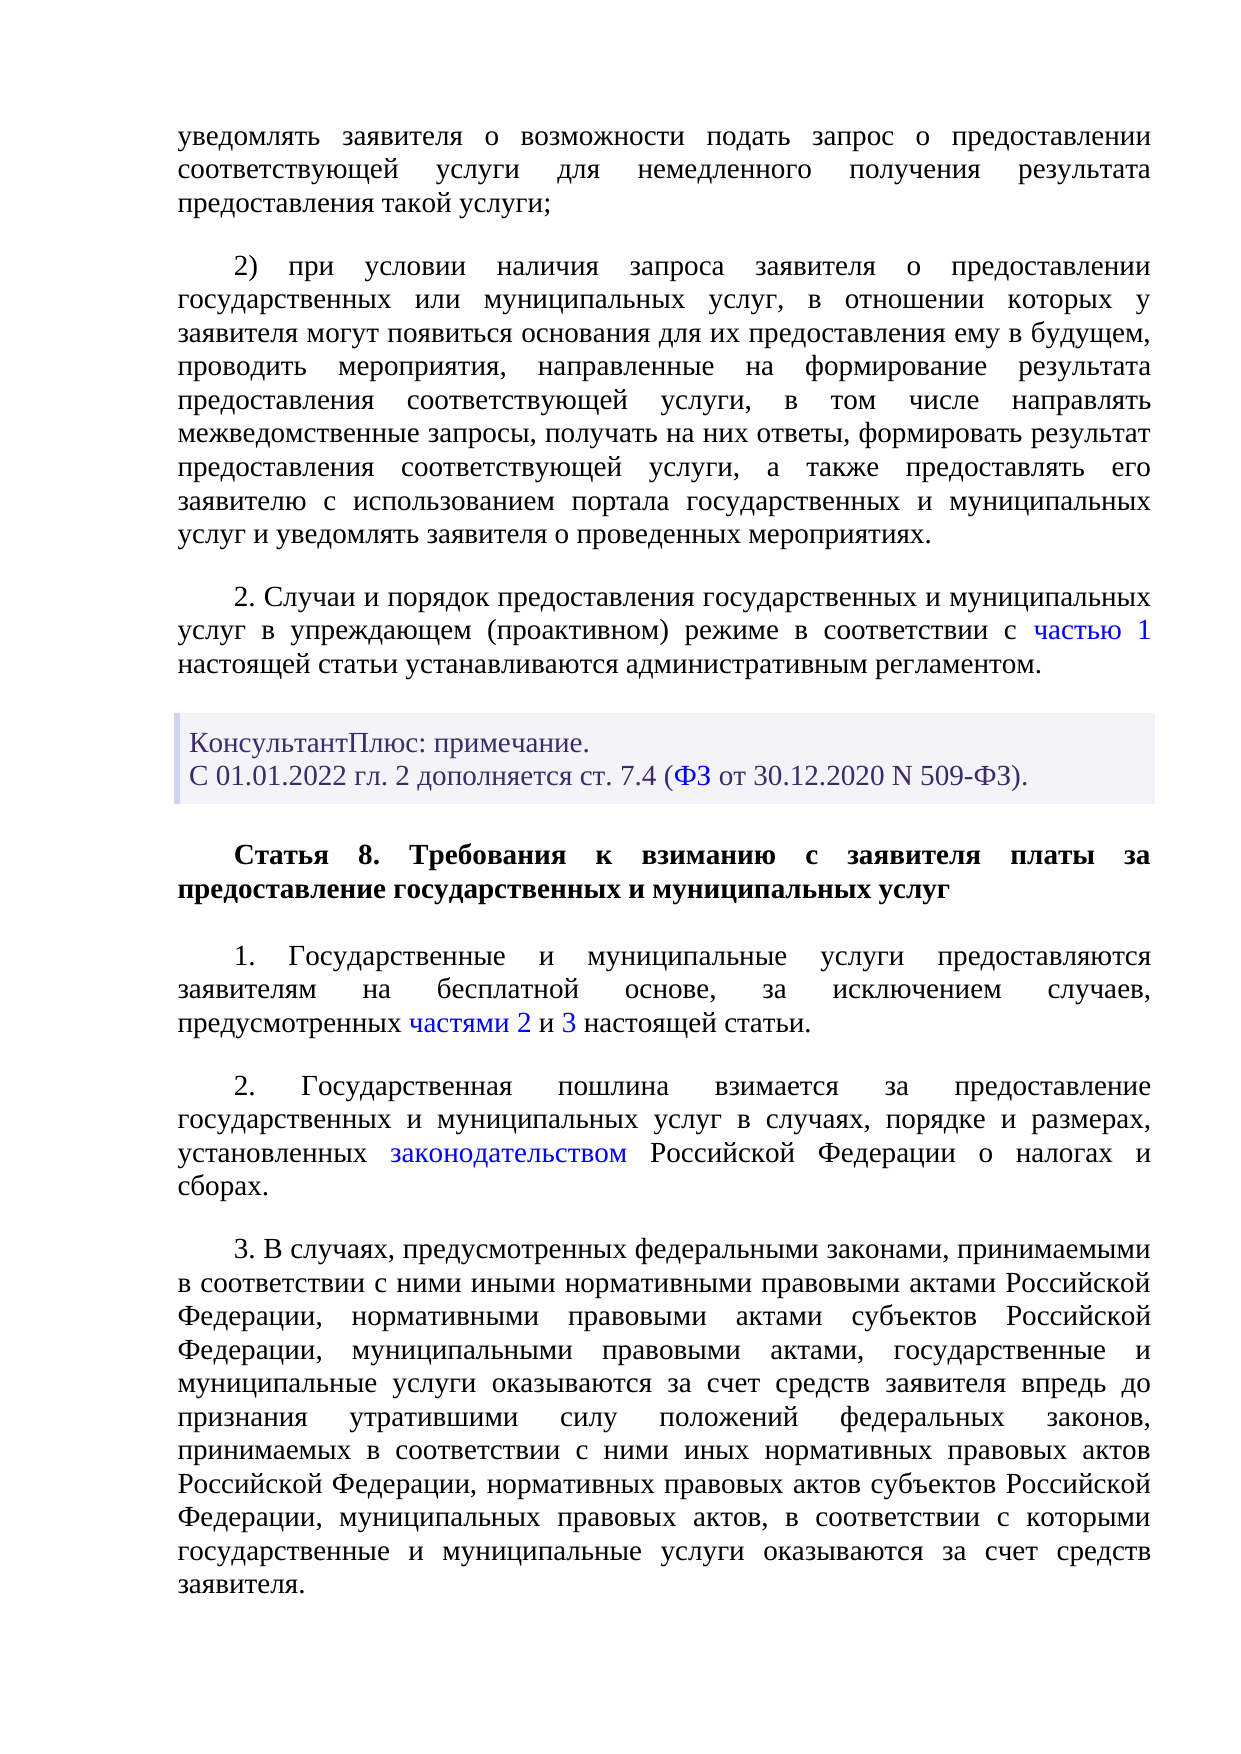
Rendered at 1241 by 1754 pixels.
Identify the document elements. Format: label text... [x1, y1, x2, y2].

text 2) при условии наличия запроса заявителя о предоставлении государственных или муниципальных услуг, в отношении которых у заявителя могут появиться основания для их предоставления ему в будущем, проводить мероприятия, направленные на формирование результата предоставления соответствующей услуги, в том числе направлять межведомственные запросы, получать на них ответы, формировать результат предоставления соответствующей услуги, а также предоставлять его заявителю с использованием портала государственных и муниципальных услуг и уведомлять заявителя о проведенных мероприятиях. [177, 248, 1152, 550]
text 1. Государственные и муниципальные услуги предоставляются заявителям на бесплатной основе, за исключением случаев, предусмотренных частями 2 и 3 настоящей статьи. [177, 938, 1152, 1039]
text 2. Случаи и порядок предоставления государственных и муниципальных услуг в упреждающем (проактивном) режиме в соответствии с частью 1 настоящей статьи устанавливаются административным регламентом. [177, 579, 1152, 679]
text 2. Государственная пошлина взимается за предоставление государственных и муниципальных услуг в случаях, порядке и размерах, установленных законодательством Российской Федерации о налогах и сборах. [177, 1068, 1152, 1202]
title Статья 8. Требования к взиманию с заявителя платы за предоставление государственных и муниципальных услуг [177, 837, 1152, 904]
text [177, 118, 1152, 219]
table_header КонсультантПлюс: примечание. С 01.01.2022 гл. 2 дополняется ст. 7.4 (ФЗ от 30.12.2020 N 509-ФЗ). [180, 713, 1149, 804]
text 3. В случаях, предусмотренных федеральными законами, принимаемыми в соответствии с ними иными нормативными правовыми актами Российской Федерации, нормативными правовыми актами субъектов Российской Федерации, муниципальными правовыми актами, государственные и муниципальные услуги оказываются за счет средств заявителя впредь до признания утратившими силу положений федеральных законов, принимаемых в соответствии с ними иных нормативных правовых актов Российской Федерации, нормативных правовых актов субъектов Российской Федерации, муниципальных правовых актов, в соответствии с которыми государственные и муниципальные услуги оказываются за счет средств заявителя. [177, 1231, 1152, 1600]
